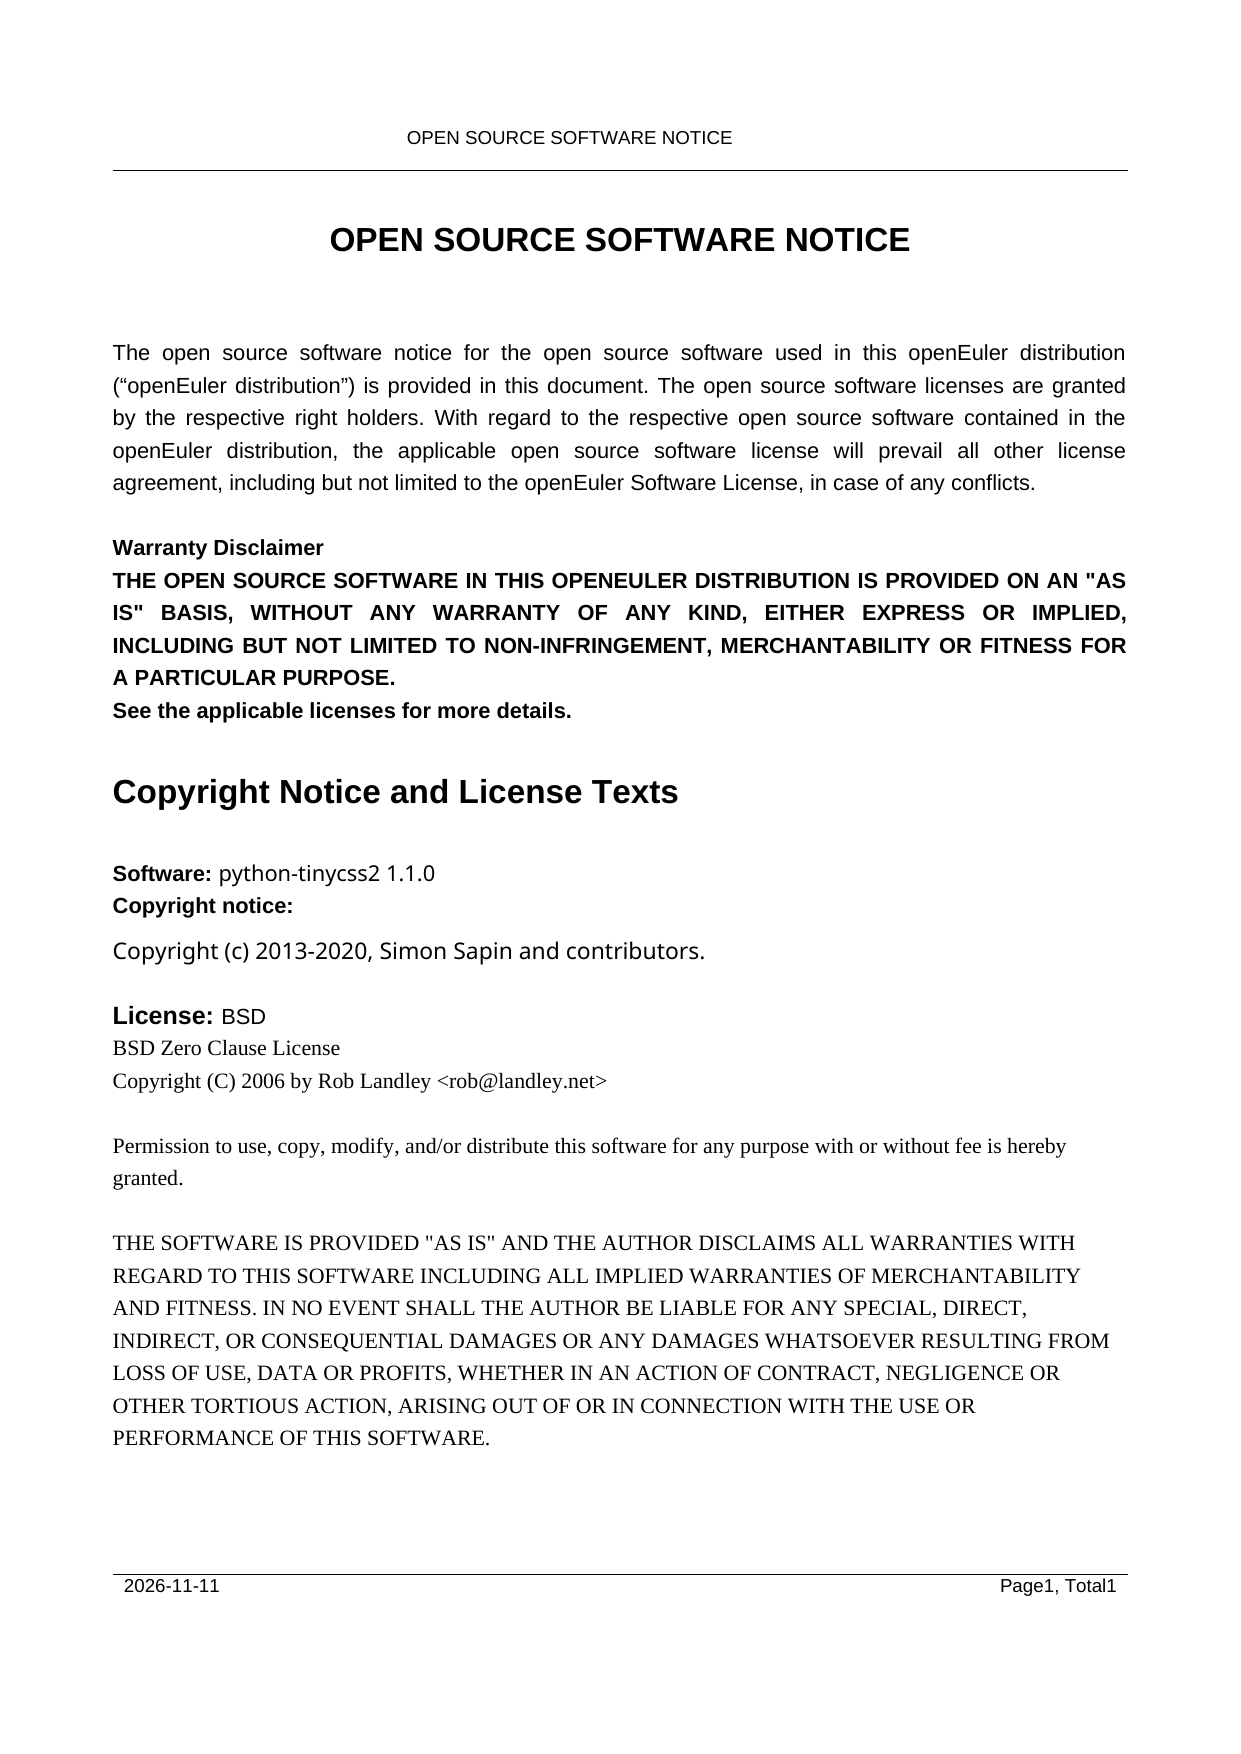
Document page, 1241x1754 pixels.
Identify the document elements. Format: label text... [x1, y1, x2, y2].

text Warranty Disclaimer [112, 531, 1128, 564]
text The open source software notice for the open source software used in this openEuler distribution (“openEuler distribution”) is provided in this document. The open source software licenses are granted by the respective right holders. With regard to the respective open source software contained in the openEuler distribution, the applicable open source software license will prevail all other license agreement, including but not limited to the openEuler Software License, in case of any conflicts. [112, 336, 1128, 499]
title Software: python-tinycss2 1.1.0 [112, 856, 1128, 889]
text Copyright notice: [112, 889, 1128, 921]
text License: BSD [112, 999, 1128, 1031]
text OPEN SOURCE SOFTWARE NOTICE [112, 206, 1128, 271]
text BSD Zero Clause License Copyright (C) 2006 by Rob Landley <rob@landley.net> Permission to use, copy, modify, and/or distribute this software for any purpose with or without fee is hereby granted. THE SOFTWARE IS PROVIDED "AS IS" AND THE AUTHOR DISCLAIMS ALL WARRANTIES WITH REGARD TO THIS SOFTWARE INCLUDING ALL IMPLIED WARRANTIES OF MERCHANTABILITY AND FITNESS. IN NO EVENT SHALL THE AUTHOR BE LIABLE FOR ANY SPECIAL, DIRECT, INDIRECT, OR CONSEQUENTIAL DAMAGES OR ANY DAMAGES WHATSOEVER RESULTING FROM LOSS OF USE, DATA OR PROFITS, WHETHER IN AN ACTION OF CONTRACT, NEGLIGENCE OR OTHER TORTIOUS ACTION, ARISING OUT OF OR IN CONNECTION WITH THE USE OR PERFORMANCE OF THIS SOFTWARE. [112, 1031, 1128, 1486]
text THE OPEN SOURCE SOFTWARE IN THIS OPENEULER DISTRIBUTION IS PROVIDED ON AN "AS IS" BASIS, WITHOUT ANY WARRANTY OF ANY KIND, EITHER EXPRESS OR IMPLIED, INCLUDING BUT NOT LIMITED TO NON-INFRINGEMENT, MERCHANTABILITY OR FITNESS FOR A PARTICULAR PURPOSE. See the applicable licenses for more details. [112, 564, 1128, 726]
text Copyright (c) 2013-2020, Simon Sapin and contributors. [112, 934, 1128, 999]
text Copyright Notice and License Texts [112, 759, 1128, 824]
